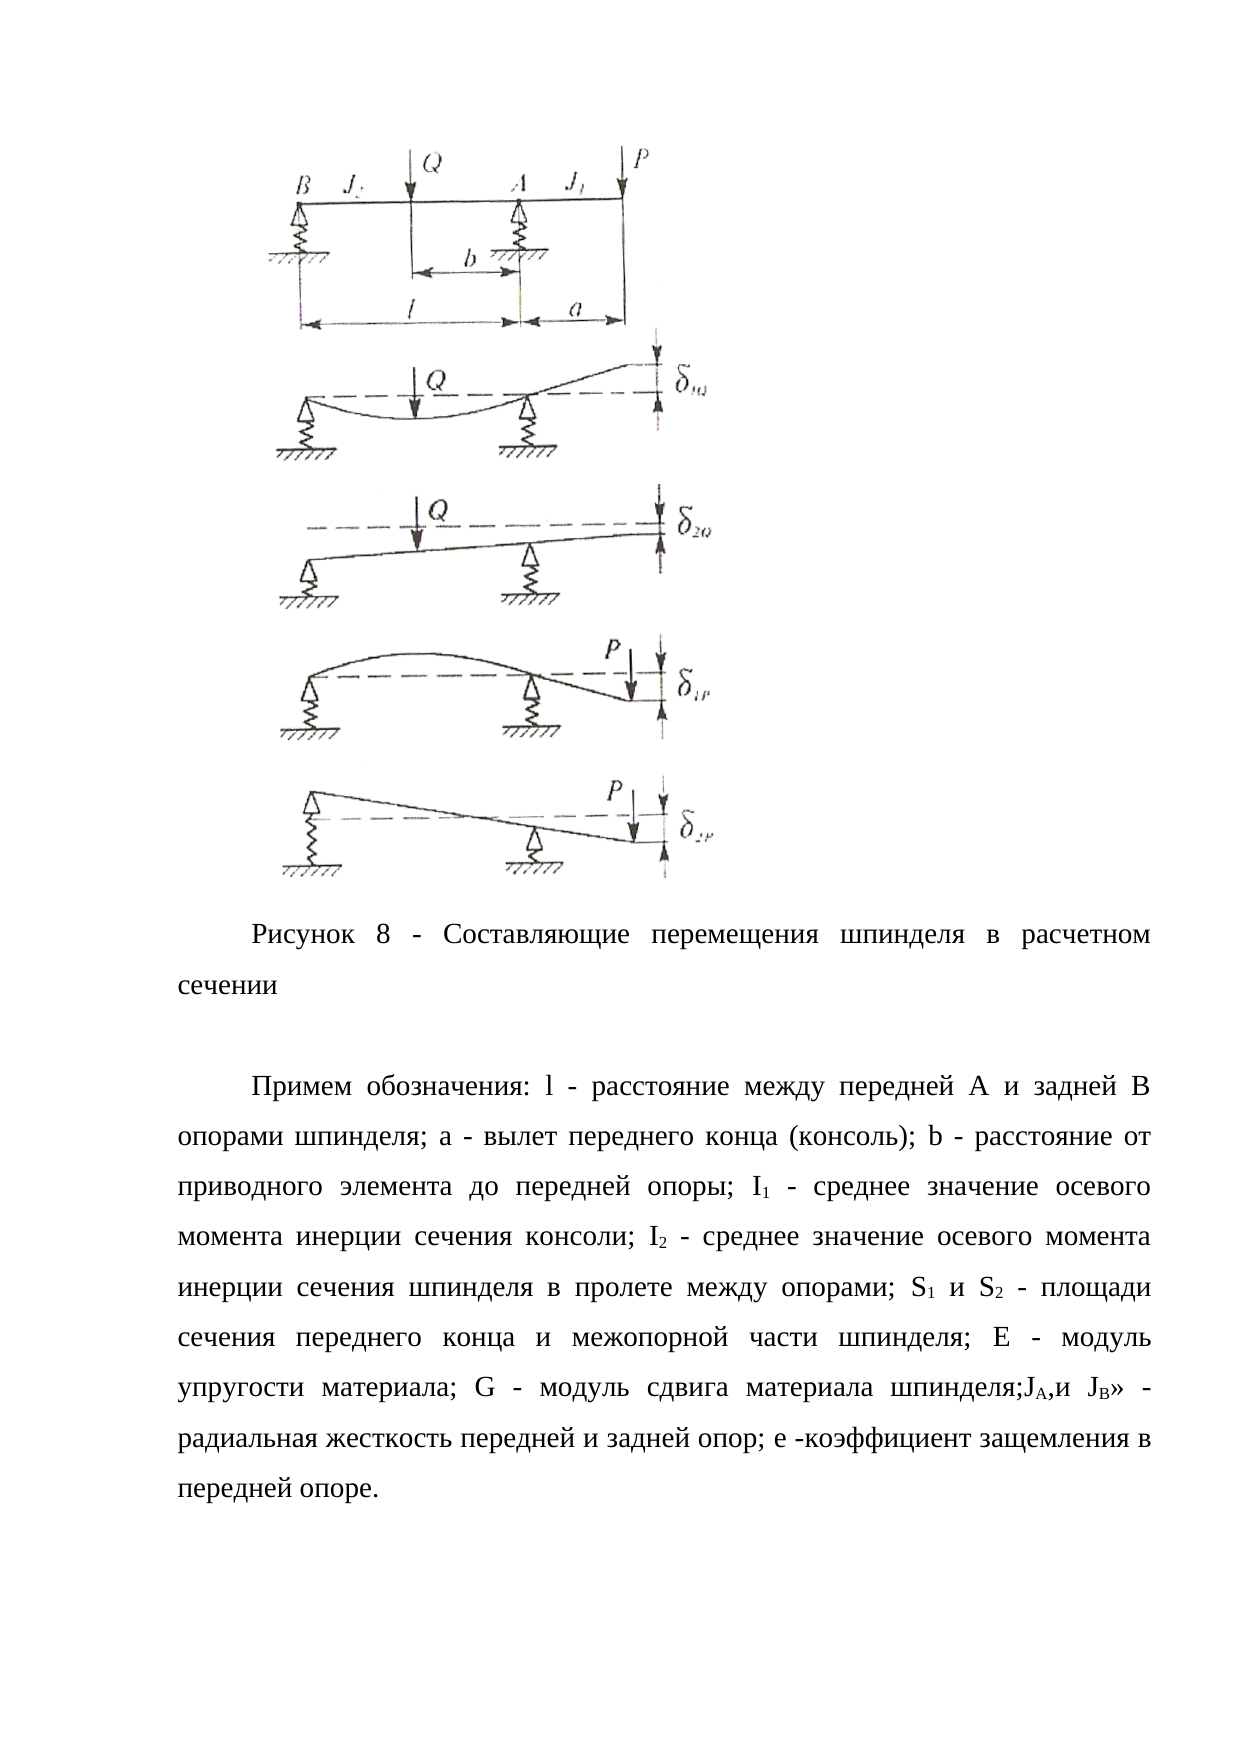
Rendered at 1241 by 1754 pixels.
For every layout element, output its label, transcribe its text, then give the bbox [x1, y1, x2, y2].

text Примем обозначения: l - расстояние между передней А и задней В опорами шпинделя; а - вылет переднего конца (консоль); b - расстояние от приводного элемента до передней опоры; I1 - среднее значение осевого момента инерции сечения консоли; I2 - среднее значение осевого момента инерции сечения шпинделя в пролете между опорами; S1 и S2 - площади сечения переднего конца и межопорной части шпинделя; Е - модуль упругости материала; G - модуль сдвига материала шпинделя;JA,и JB» - радиальная жесткость передней и задней опор; е -коэффициент защемления в передней опоре. [177, 1068, 1152, 1504]
picture [252, 120, 738, 900]
text Рисунок 8 - Составляющие перемещения шпинделя в расчетном сечении [177, 917, 1152, 1001]
